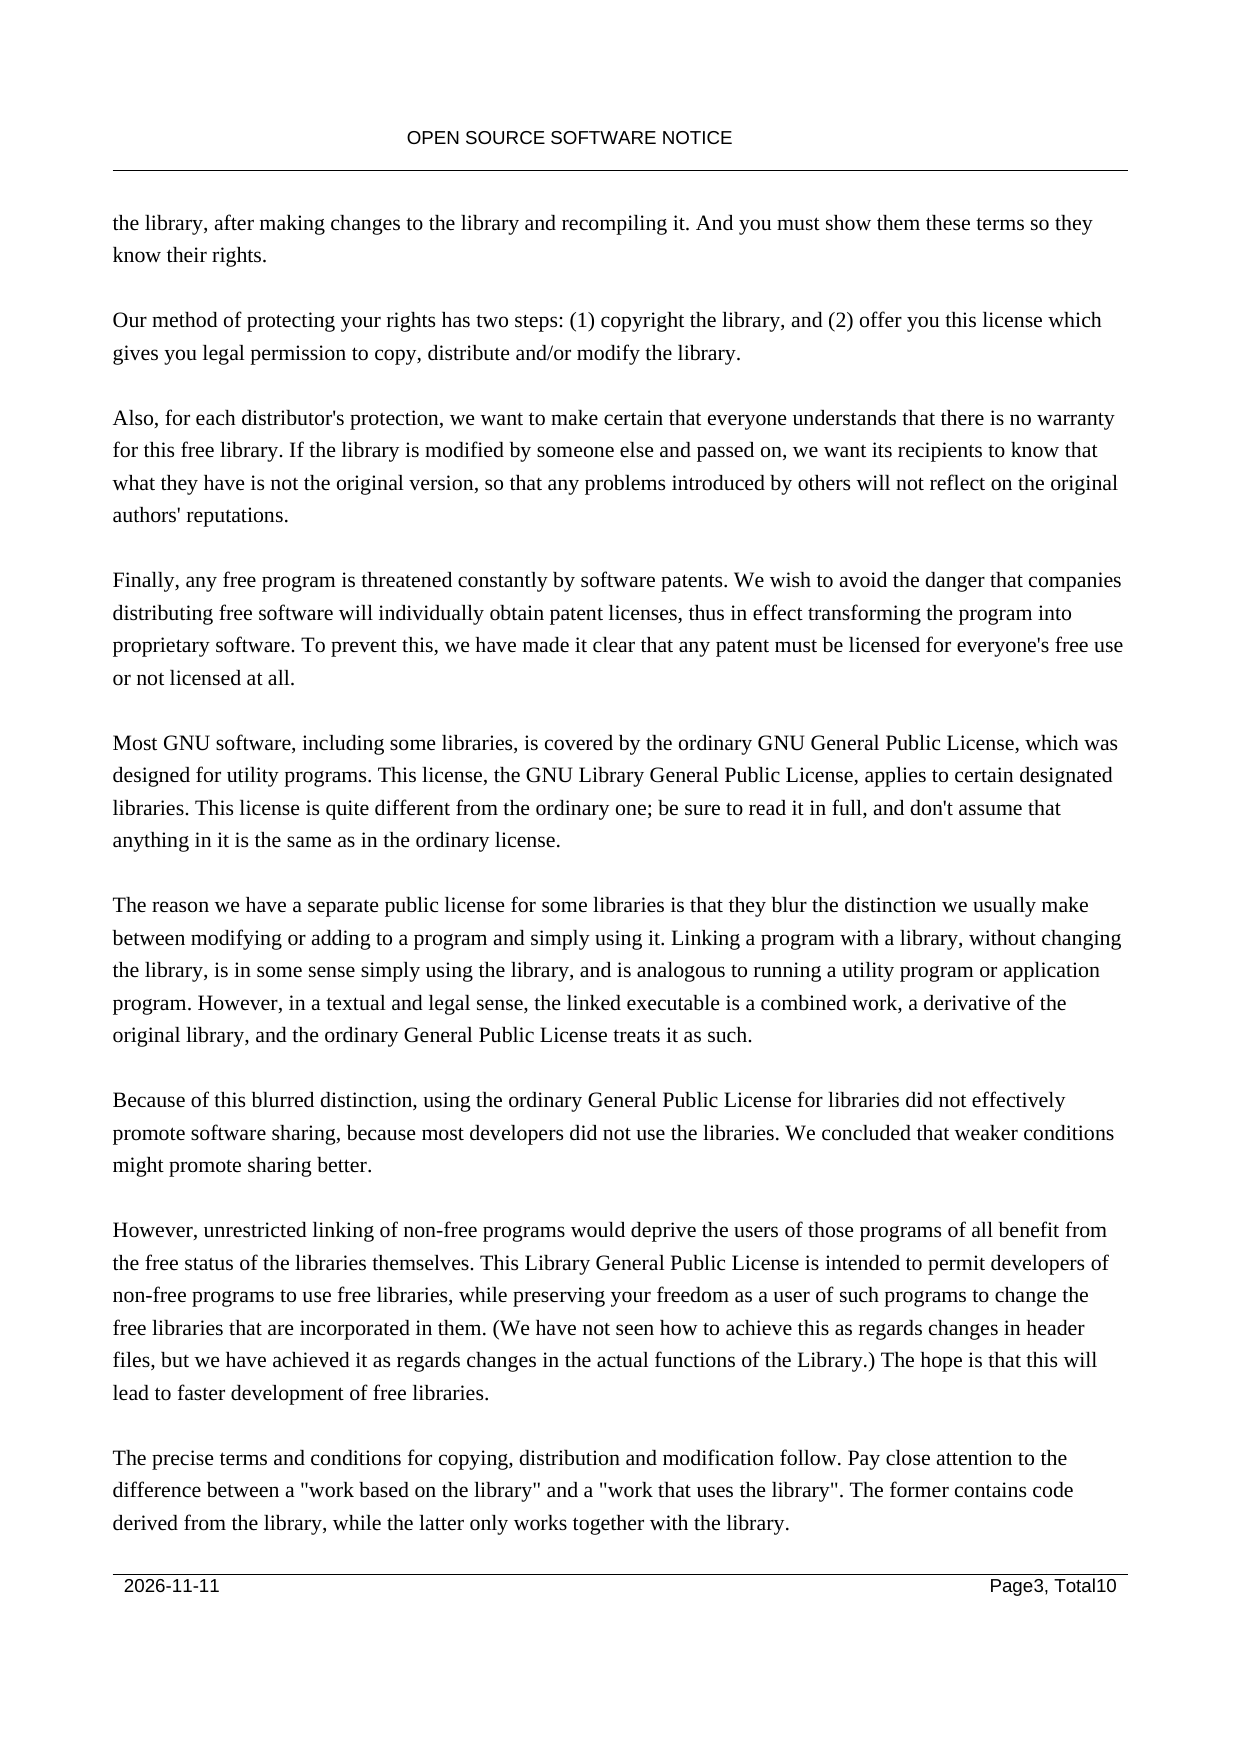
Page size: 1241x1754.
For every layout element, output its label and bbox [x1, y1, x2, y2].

text [112, 206, 1128, 1539]
